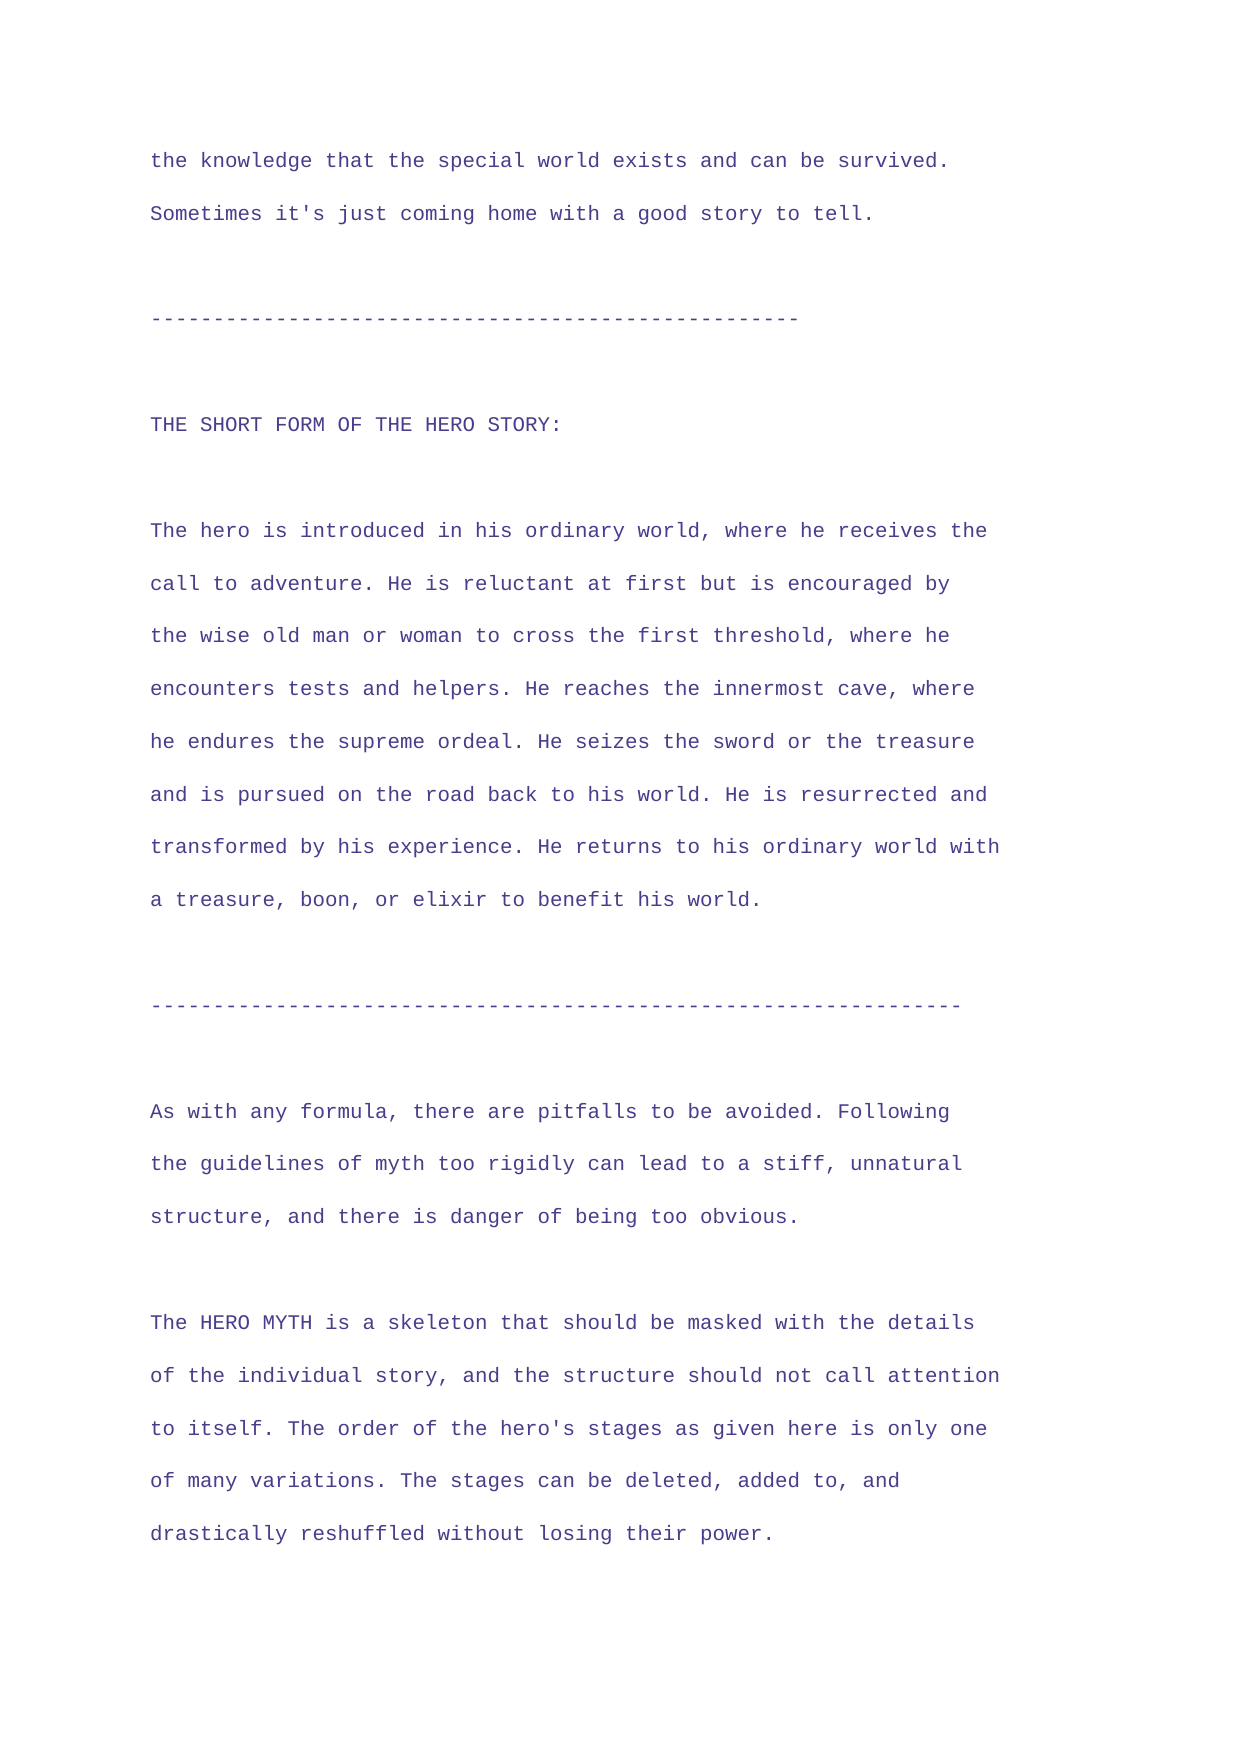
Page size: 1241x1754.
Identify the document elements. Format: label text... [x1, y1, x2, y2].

text ---------------------------------------------------- [150, 308, 1090, 332]
text and is pursued on the road back to his world. He is resurrected and [150, 784, 1090, 807]
text to itself. The order of the hero's stages as given here is only one [150, 1417, 1090, 1441]
text call to adventure. He is reluctant at first but is encouraged by [150, 572, 1090, 596]
text he endures the supreme ordeal. He seizes the sword or the treasure [150, 731, 1090, 754]
text a treasure, boon, or elixir to benefit his world. [150, 889, 1090, 913]
text of the individual story, and the structure should not call attention [150, 1365, 1090, 1388]
text As with any formula, there are pitfalls to be avoided. Following [150, 1101, 1090, 1124]
text of many variations. The stages can be deleted, added to, and [150, 1470, 1090, 1494]
text ----------------------------------------------------------------- [150, 995, 1090, 1019]
text encounters tests and helpers. He reaches the innermost cave, where [150, 678, 1090, 702]
text structure, and there is danger of being too obvious. [150, 1206, 1090, 1230]
text Sometimes it's just coming home with a good story to tell. [150, 203, 1090, 226]
text THE SHORT FORM OF THE HERO STORY: [150, 414, 1090, 438]
text the wise old man or woman to cross the first threshold, where he [150, 625, 1090, 649]
text The HERO MYTH is a skeleton that should be masked with the details [150, 1312, 1090, 1336]
text The hero is introduced in his ordinary world, where he receives the [150, 520, 1090, 543]
text transformed by his experience. He returns to his ordinary world with [150, 837, 1090, 860]
text the knowledge that the special world exists and can be survived. [150, 150, 1090, 174]
text the guidelines of myth too rigidly can lead to a stiff, unnatural [150, 1153, 1090, 1177]
text drastically reshuffled without losing their power. [150, 1523, 1090, 1547]
